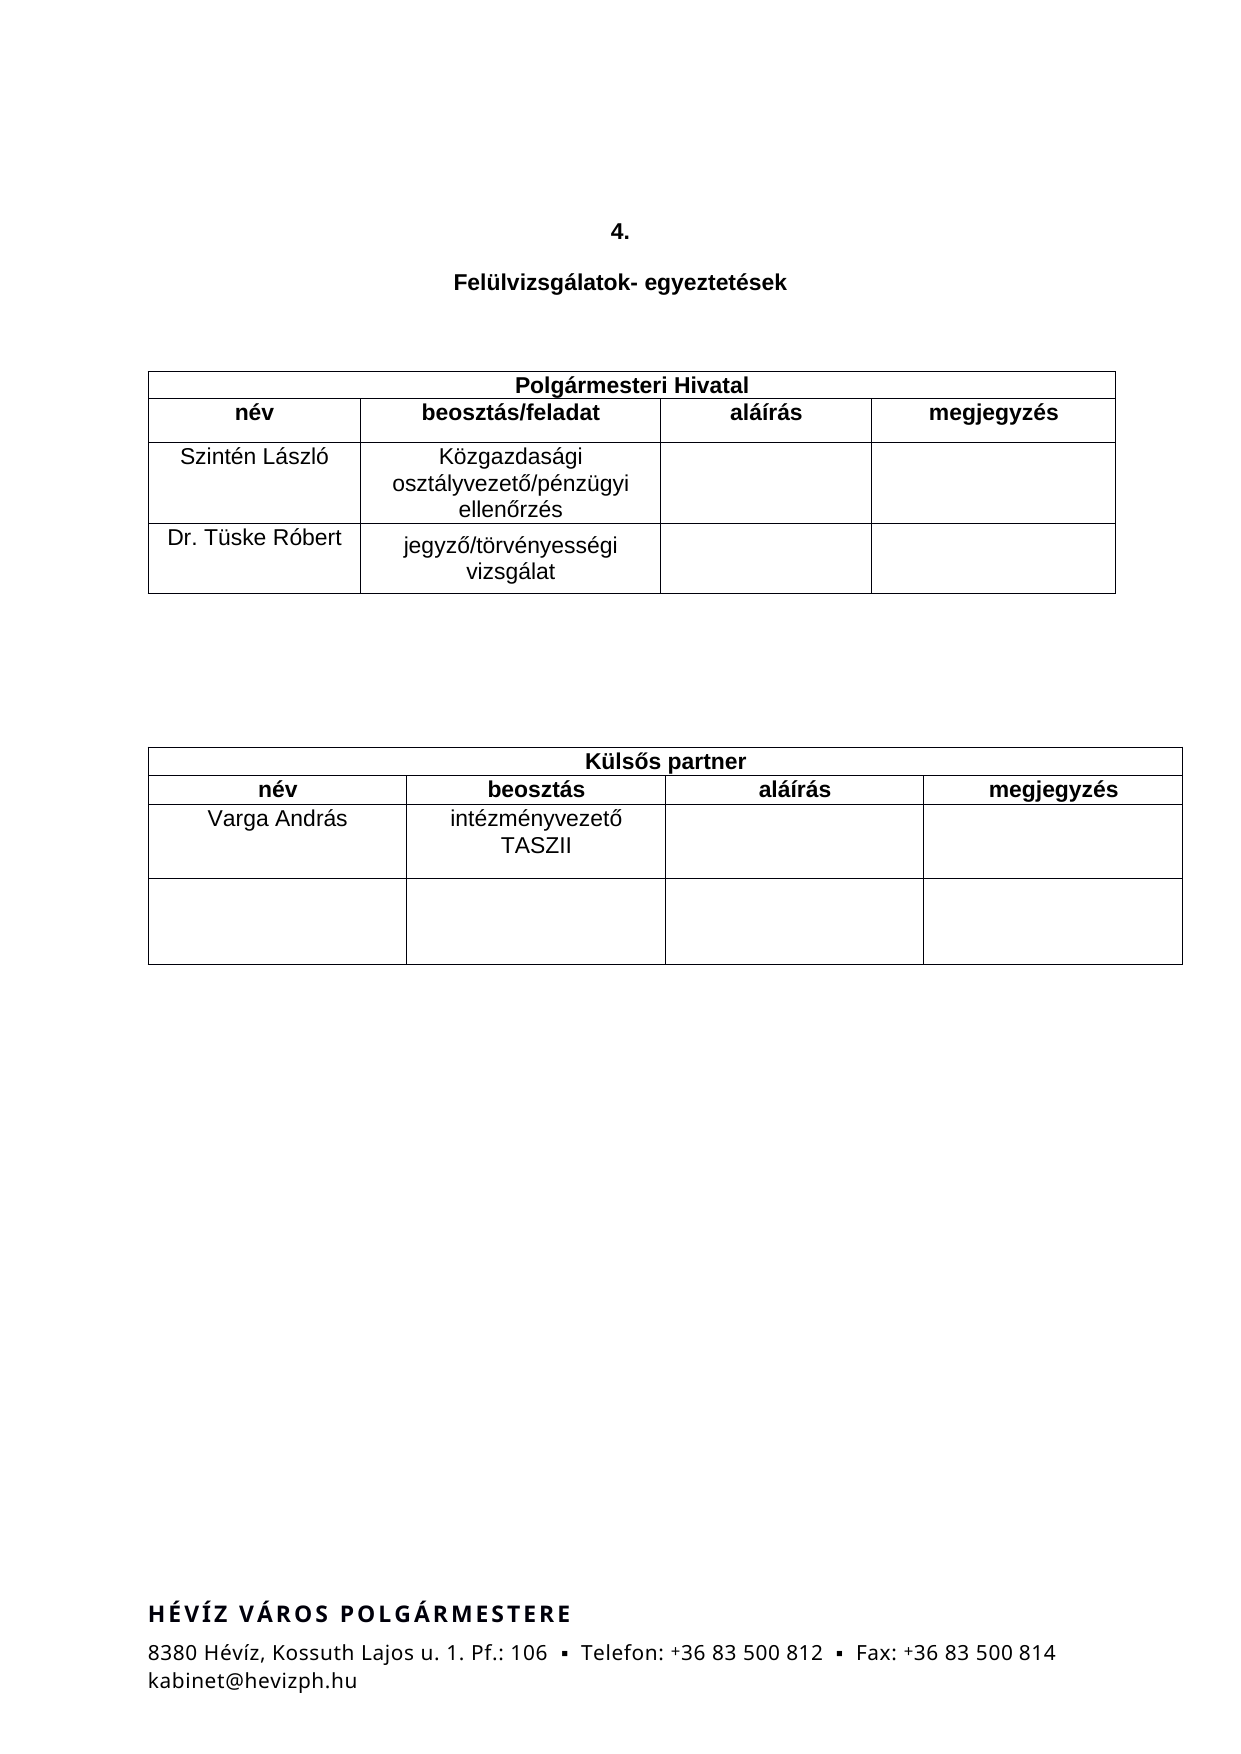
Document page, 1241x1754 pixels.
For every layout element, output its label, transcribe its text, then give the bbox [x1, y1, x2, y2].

table_cell név [149, 776, 406, 804]
table_cell Dr. Tüske Róbert [149, 524, 360, 592]
table_cell aláírás [661, 399, 871, 442]
table_cell [407, 879, 665, 964]
table_cell beosztás [407, 776, 665, 804]
table_cell [666, 805, 923, 878]
table_cell [666, 879, 923, 964]
table_cell [924, 805, 1182, 878]
table_cell [872, 443, 1115, 522]
table_cell név [149, 399, 360, 442]
table_cell [661, 443, 871, 522]
table_cell Varga András [149, 805, 406, 878]
table_cell Közgazdasági osztályvezető/pénzügyi ellenőrzés [361, 443, 660, 522]
text 4. [148, 218, 1093, 244]
table_header Külsős partner [149, 748, 1182, 775]
table_cell Szintén László [149, 443, 360, 522]
table_cell [661, 524, 871, 592]
table_cell aláírás [666, 776, 923, 804]
table_header Polgármesteri Hivatal [149, 372, 1115, 398]
table_cell jegyző/törvényességi vizsgálat [361, 524, 660, 592]
table_cell megjegyzés [872, 399, 1115, 442]
table_cell intézményvezető TASZII [407, 805, 665, 878]
table_cell [924, 879, 1182, 964]
text Felülvizsgálatok- egyeztetések [148, 269, 1093, 295]
table_cell megjegyzés [924, 776, 1182, 804]
table_cell [872, 524, 1115, 592]
table_cell [149, 879, 406, 964]
table_cell beosztás/feladat [361, 399, 660, 442]
